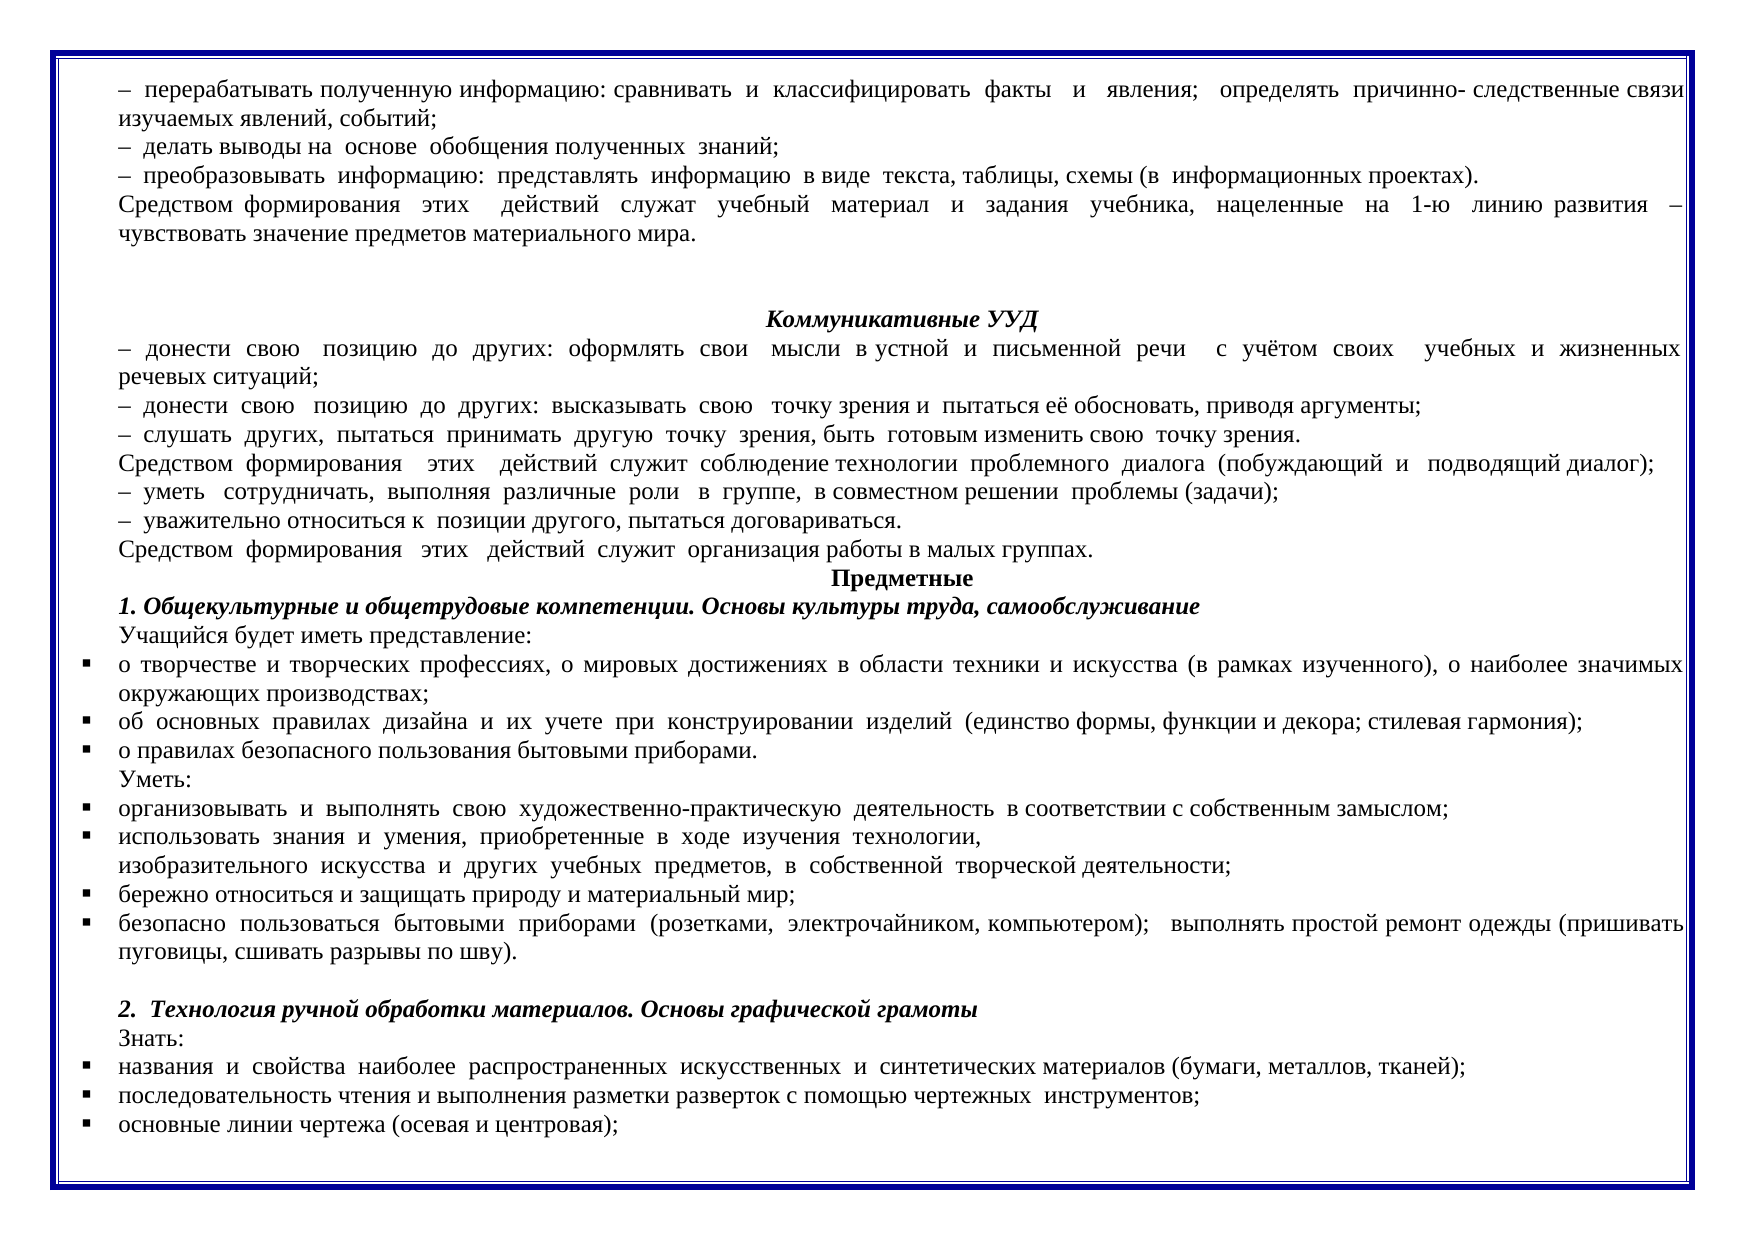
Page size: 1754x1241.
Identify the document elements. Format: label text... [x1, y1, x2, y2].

text изобразительного искусства и других учебных предметов, в собственной творческой деятельности; [118, 850, 1686, 879]
list о творчестве и творческих профессиях, о мировых достижениях в области техники и искусства (в рамках изученного), о наиболее значимых окружающих производствах; [81, 649, 1686, 706]
text – донести свою позицию до других: оформлять свои мысли в устной и письменной речи с учётом своих учебных и жизненных речевых ситуаций; [118, 333, 1686, 390]
list основные линии чертежа (осевая и центровая); [81, 1109, 1686, 1138]
list о правилах безопасного пользования бытовыми приборами. [81, 735, 1686, 764]
text 1. Общекультурные и общетрудовые компетенции. Основы культуры труда, самообслуживание [118, 591, 1686, 620]
text – донести свою позицию до других: высказывать свою точку зрения и пытаться её обосновать, приводя аргументы; [118, 390, 1686, 419]
text Средством формирования этих действий служат учебный материал и задания учебника, нацеленные на 1-ю линию развития – чувствовать значение предметов материального мира. [118, 189, 1686, 246]
text Коммуникативные УУД [118, 304, 1686, 333]
text Средством формирования этих действий служит организация работы в малых группах. [118, 534, 1686, 563]
text – преобразовывать информацию: представлять информацию в виде текста, таблицы, схемы (в информационных проектах). [118, 160, 1686, 189]
list организовывать и выполнять свою художественно-практическую деятельность в соответствии с собственным замыслом; [81, 793, 1686, 821]
text 2. Технология ручной обработки материалов. Основы графической грамоты [118, 994, 1686, 1023]
text Предметные [118, 563, 1686, 591]
list названия и свойства наиболее распространенных искусственных и синтетических материалов (бумаги, металлов, тканей); [81, 1051, 1686, 1080]
text – уметь сотрудничать, выполняя различные роли в группе, в совместном решении проблемы (задачи); [118, 476, 1686, 505]
text Уметь: [118, 764, 1686, 793]
list безопасно пользоваться бытовыми приборами (розетками, электрочайником, компьютером); выполнять простой ремонт одежды (пришивать пуговицы, сшивать разрывы по шву). [81, 908, 1686, 965]
text – слушать других, пытаться принимать другую точку зрения, быть готовым изменить свою точку зрения. [118, 419, 1686, 448]
list бережно относиться и защищать природу и материальный мир; [81, 879, 1686, 908]
text Учащийся будет иметь представление: [118, 620, 1686, 649]
list об основных правилах дизайна и их учете при конструировании изделий (единство формы, функции и декора; стилевая гармония); [81, 706, 1686, 735]
text – делать выводы на основе обобщения полученных знаний; [118, 131, 1686, 160]
list использовать знания и умения, приобретенные в ходе изучения технологии, [81, 821, 1686, 850]
text Средством формирования этих действий служит соблюдение технологии проблемного диалога (побуждающий и подводящий диалог); [118, 448, 1686, 476]
text Знать: [118, 1023, 1686, 1051]
text – уважительно относиться к позиции другого, пытаться договариваться. [118, 505, 1686, 534]
list последовательность чтения и выполнения разметки разверток с помощью чертежных инструментов; [81, 1080, 1686, 1109]
text – перерабатывать полученную информацию: сравнивать и классифицировать факты и явления; определять причинно- следственные связи изучаемых явлений, событий; [118, 74, 1686, 131]
